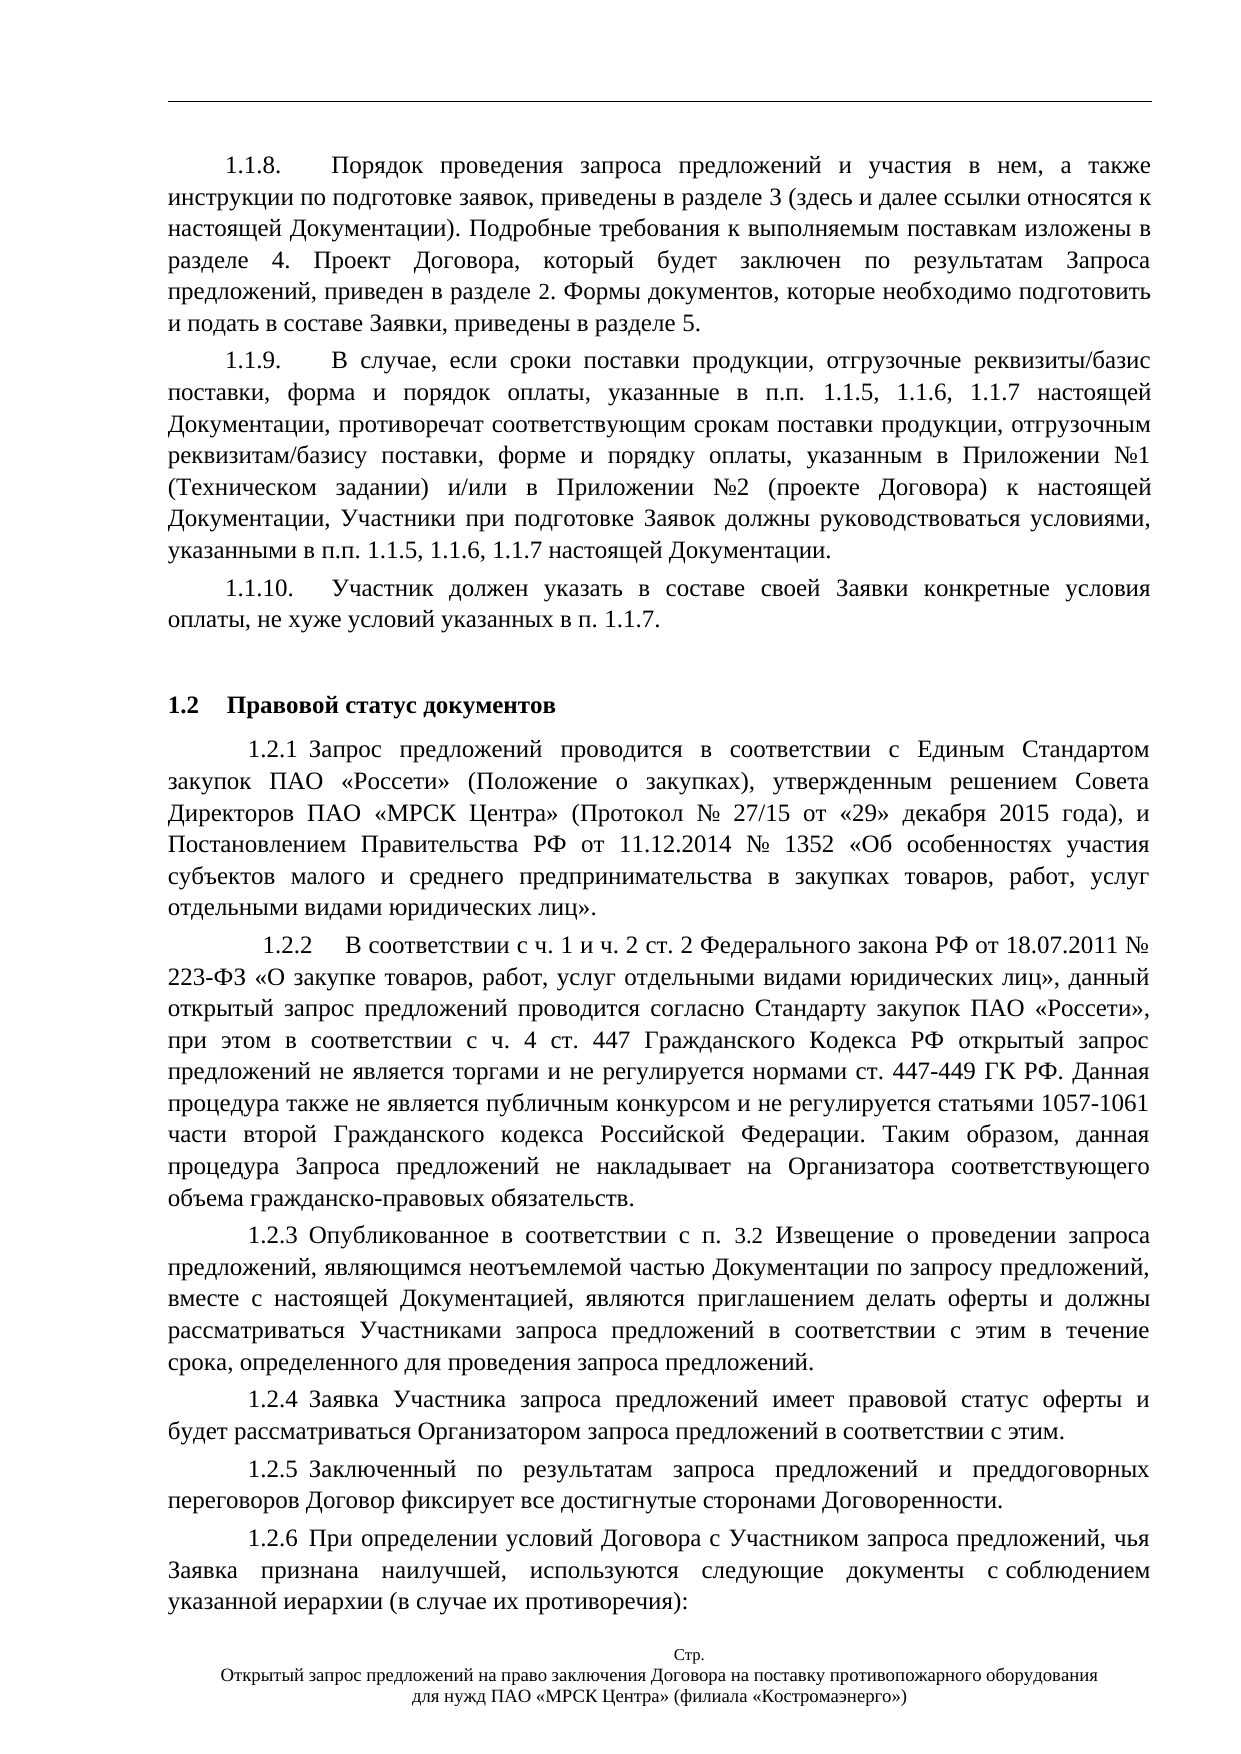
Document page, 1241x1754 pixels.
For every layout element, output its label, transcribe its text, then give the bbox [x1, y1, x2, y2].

list В случае, если сроки поставки продукции, отгрузочные реквизиты/базис поставки, форма и порядок оплаты, указанные в п.п. 1.1.5, 1.1.6, 1.1.7 настоящей Документации, противоречат соответствующим срокам поставки продукции, отгрузочным реквизитам/базису поставки, форме и порядку оплаты, указанным в Приложении №1 (Техническом задании) и/или в Приложении №2 (проекте Договора) к настоящей Документации, Участники при подготовке Заявок должны руководствоваться условиями, указанными в п.п. 1.1.5, 1.1.6, 1.1.7 настоящей Документации. [168, 346, 1152, 564]
list В соответствии с ч. 1 и ч. 2 ст. 2 Федерального закона РФ от 18.07.2011 № 223-ФЗ «О закупке товаров, работ, услуг отдельными видами юридических лиц», данный открытый запрос предложений проводится согласно Стандарту закупок ПАО «Россети», при этом в соответствии с ч. 4 ст. 447 Гражданского Кодекса РФ открытый запрос предложений не является торгами и не регулируется нормами ст. 447-449 ГК РФ. Данная процедура также не является публичным конкурсом и не регулируется статьями 1057-1061 части второй Гражданского кодекса Российской Федерации. Таким образом, данная процедура Запроса предложений не накладывает на Организатора соответствующего объема гражданско-правовых обязательств. [168, 930, 1150, 1211]
list Участник должен указать в составе своей Заявки конкретные условия оплаты, не хуже условий указанных в п. 1.1.7. [168, 573, 1152, 633]
list Заявка Участника запроса предложений имеет правовой статус оферты и будет рассматриваться Организатором запроса предложений в соответствии с этим. [168, 1384, 1150, 1445]
list Запрос предложений проводится в соответствии с Единым Стандартом закупок ПАО «Россети» (Положение о закупках), утвержденным решением Совета Директоров ПАО «МРСК Центра» (Протокол № 27/15 от «29» декабря 2015 года), и Постановлением Правительства РФ от 11.12.2014 № 1352 «Об особенностях участия субъектов малого и среднего предпринимательства в закупках товаров, работ, услуг отдельными видами юридических лиц». [168, 734, 1150, 921]
subtitle Правовой статус документов [168, 690, 1152, 719]
list Порядок проведения запроса предложений и участия в нем, а также инструкции по подготовке заявок, приведены в разделе 3 (здесь и далее ссылки относятся к настоящей Документации). Подробные требования к выполняемым поставкам изложены в разделе 4. Проект Договора, который будет заключен по результатам Запроса предложений, приведен в разделе 2. Формы документов, которые необходимо подготовить и подать в составе Заявки, приведены в разделе 5. [168, 150, 1152, 337]
list При определении условий Договора с Участником запроса предложений, чья Заявка признана наилучшей, используются следующие документы с соблюдением указанной иерархии (в случае их противоречия): [168, 1523, 1150, 1615]
list Опубликованное в соответствии с п. 3.2 Извещение о проведении запроса предложений, являющимся неотъемлемой частью Документации по запросу предложений, вместе с настоящей Документацией, являются приглашением делать оферты и должны рассматриваться Участниками запроса предложений в соответствии с этим в течение срока, определенного для проведения запроса предложений. [168, 1220, 1150, 1375]
list Заключенный по результатам запроса предложений и преддоговорных переговоров Договор фиксирует все достигнутые сторонами Договоренности. [168, 1454, 1150, 1514]
